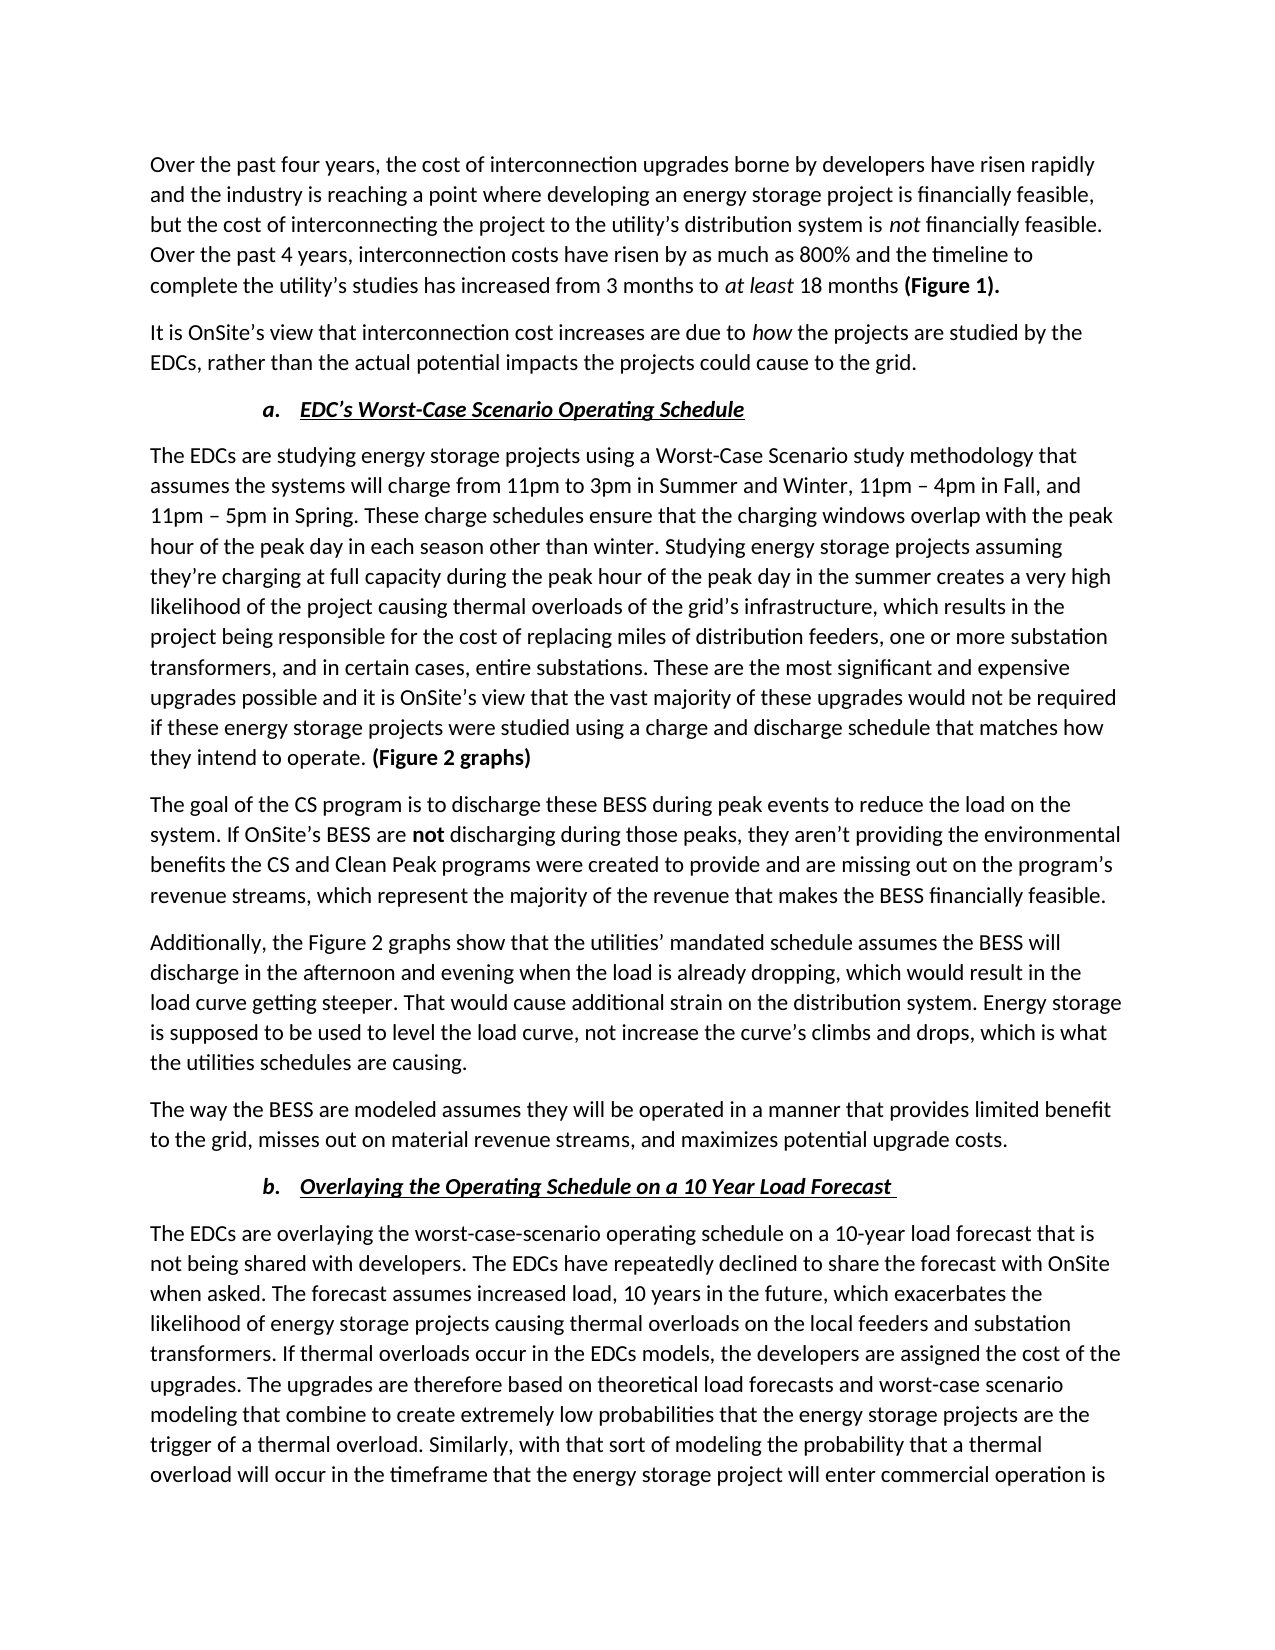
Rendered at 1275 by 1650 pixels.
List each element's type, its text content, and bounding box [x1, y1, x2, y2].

list Overlaying the Operating Schedule on a 10 Year Load Forecast [262, 1172, 1125, 1200]
text The way the BESS are modeled assumes they will be operated in a manner that provides limited benefit to the grid, misses out on material revenue streams, and maximizes potential upgrade costs. [150, 1095, 1125, 1153]
list EDC’s Worst-Case Scenario Operating Schedule [262, 395, 1125, 423]
text Over the past four years, the cost of interconnection upgrades borne by developers have risen rapidly and the industry is reaching a point where developing an energy storage project is financially feasible, but the cost of interconnecting the project to the utility’s distribution system is not financially feasible. Over the past 4 years, interconnection costs have risen by as much as 800% and the timeline to complete the utility’s studies has increased from 3 months to at least 18 months (Figure 1). [150, 150, 1125, 299]
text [150, 1219, 1125, 1488]
text The goal of the CS program is to discharge these BESS during peak events to reduce the load on the system. If OnSite’s BESS are not discharging during those peaks, they aren’t providing the environmental benefits the CS and Clean Peak programs were created to provide and are missing out on the program’s revenue streams, which represent the majority of the revenue that makes the BESS financially feasible. [150, 790, 1125, 909]
text It is OnSite’s view that interconnection cost increases are due to how the projects are studied by the EDCs, rather than the actual potential impacts the projects could cause to the grid. [150, 318, 1125, 376]
text Additionally, the Figure 2 graphs show that the utilities’ mandated schedule assumes the BESS will discharge in the afternoon and evening when the load is already dropping, which would result in the load curve getting steeper. That would cause additional strain on the distribution system. Energy storage is supposed to be used to level the load curve, not increase the curve’s climbs and drops, which is what the utilities schedules are causing. [150, 928, 1125, 1076]
text The EDCs are studying energy storage projects using a Worst-Case Scenario study methodology that assumes the systems will charge from 11pm to 3pm in Summer and Winter, 11pm – 4pm in Fall, and 11pm – 5pm in Spring. These charge schedules ensure that the charging windows overlap with the peak hour of the peak day in each season other than winter. Studying energy storage projects assuming they’re charging at full capacity during the peak hour of the peak day in the summer creates a very high likelihood of the project causing thermal overloads of the grid’s infrastructure, which results in the project being responsible for the cost of replacing miles of distribution feeders, one or more substation transformers, and in certain cases, entire substations. These are the most significant and expensive upgrades possible and it is OnSite’s view that the vast majority of these upgrades would not be required if these energy storage projects were studied using a charge and discharge schedule that matches how they intend to operate. (Figure 2 graphs) [150, 441, 1125, 771]
